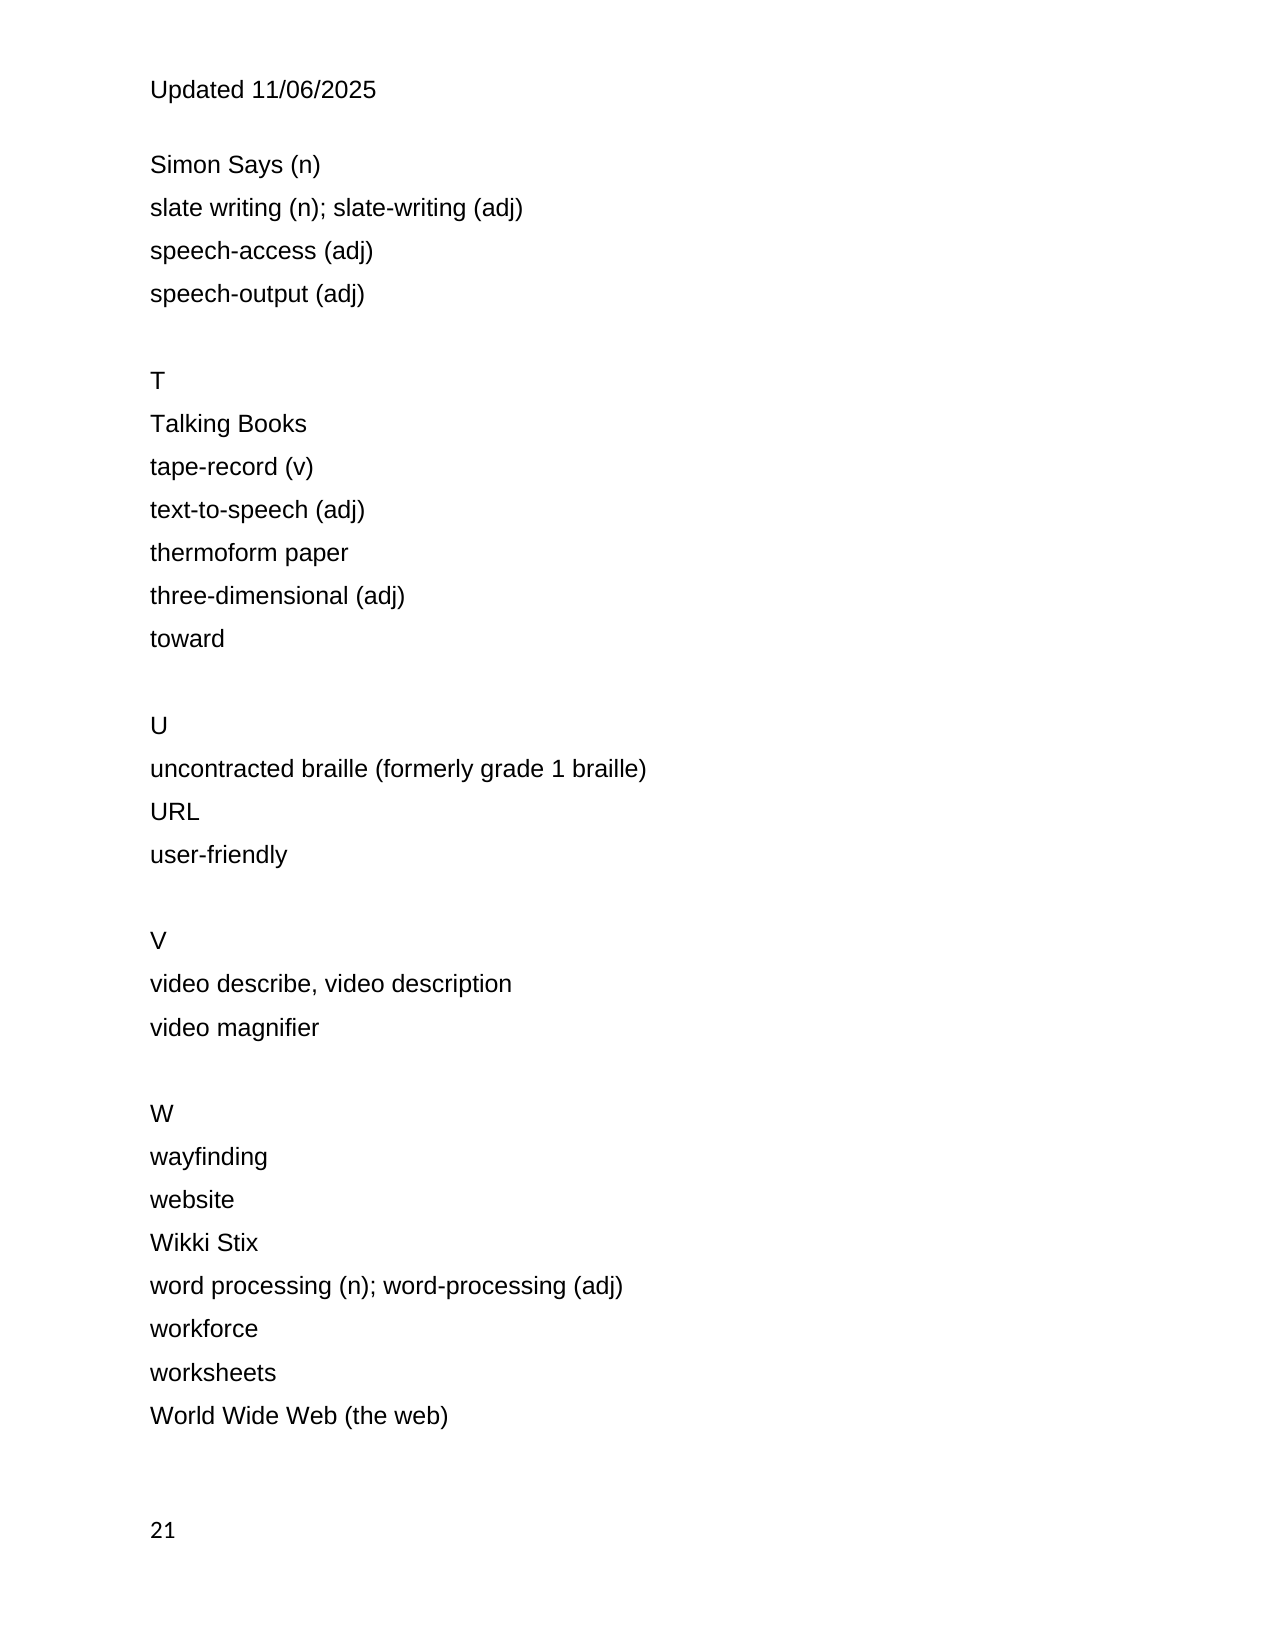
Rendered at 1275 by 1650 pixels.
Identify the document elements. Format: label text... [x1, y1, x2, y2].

text wayfinding [150, 1142, 1125, 1171]
text video magnifier [150, 1012, 1125, 1041]
text word processing (n); word-processing (adj) [150, 1271, 1125, 1300]
text video describe, video description [150, 969, 1125, 998]
text W [150, 1099, 1125, 1127]
text worksheets [150, 1357, 1125, 1386]
text thermoform paper [150, 538, 1125, 567]
text uncontracted braille (formerly grade 1 braille) [150, 754, 1125, 782]
text toward [150, 624, 1125, 653]
text URL [150, 797, 1125, 826]
text website [150, 1185, 1125, 1214]
text Talking Books [150, 409, 1125, 437]
text speech-access (adj) [150, 236, 1125, 265]
text T [150, 366, 1125, 394]
text World Wide Web (the web) [150, 1401, 1125, 1429]
text speech-output (adj) [150, 279, 1125, 308]
text V [150, 926, 1125, 955]
text slate writing (n); slate-writing (adj) [150, 193, 1125, 222]
text U [150, 711, 1125, 739]
text Wikki Stix [150, 1228, 1125, 1257]
text text-to-speech (adj) [150, 495, 1125, 524]
text workforce [150, 1314, 1125, 1343]
text three-dimensional (adj) [150, 581, 1125, 610]
text Simon Says (n) [150, 150, 1125, 179]
text user-friendly [150, 840, 1125, 869]
text tape-record (v) [150, 452, 1125, 481]
